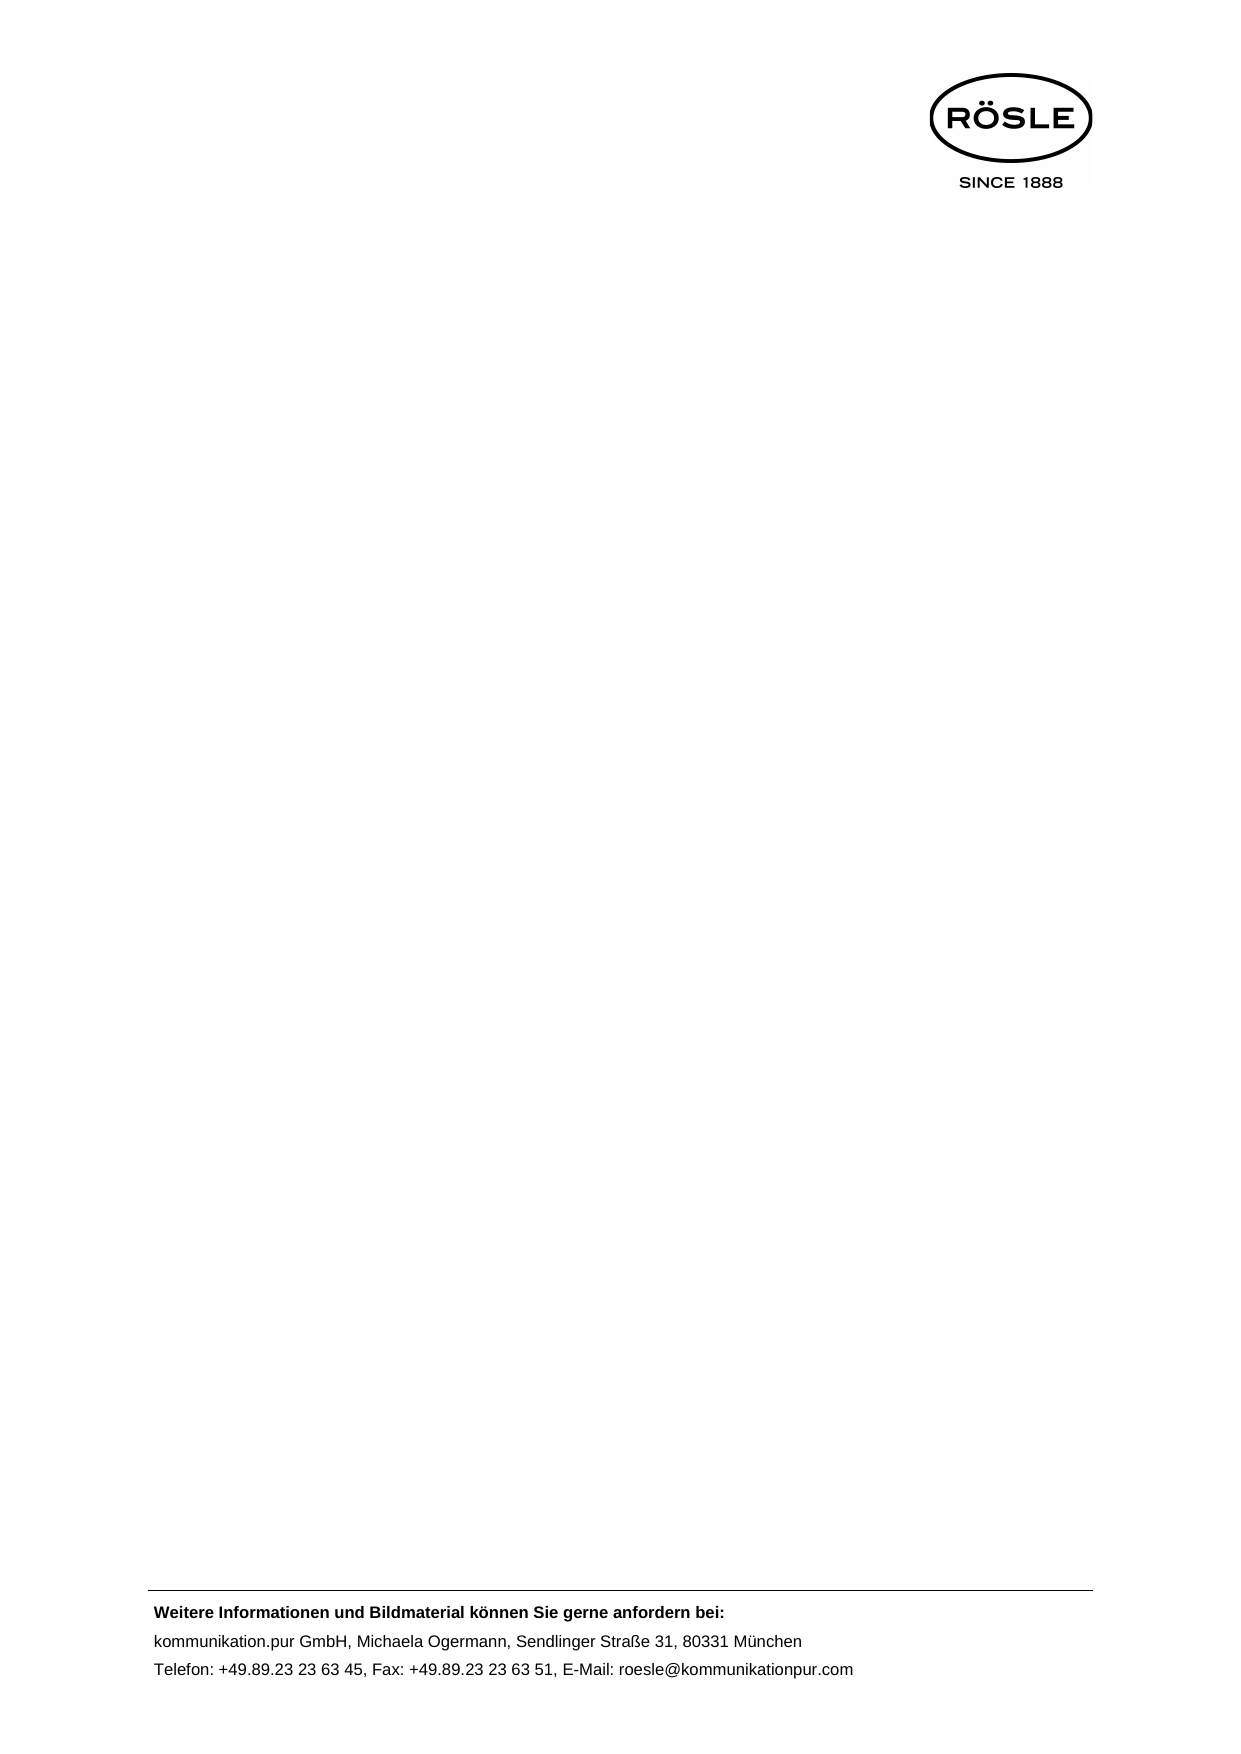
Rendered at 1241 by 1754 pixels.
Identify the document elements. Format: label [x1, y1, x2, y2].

picture [929, 73, 1093, 188]
